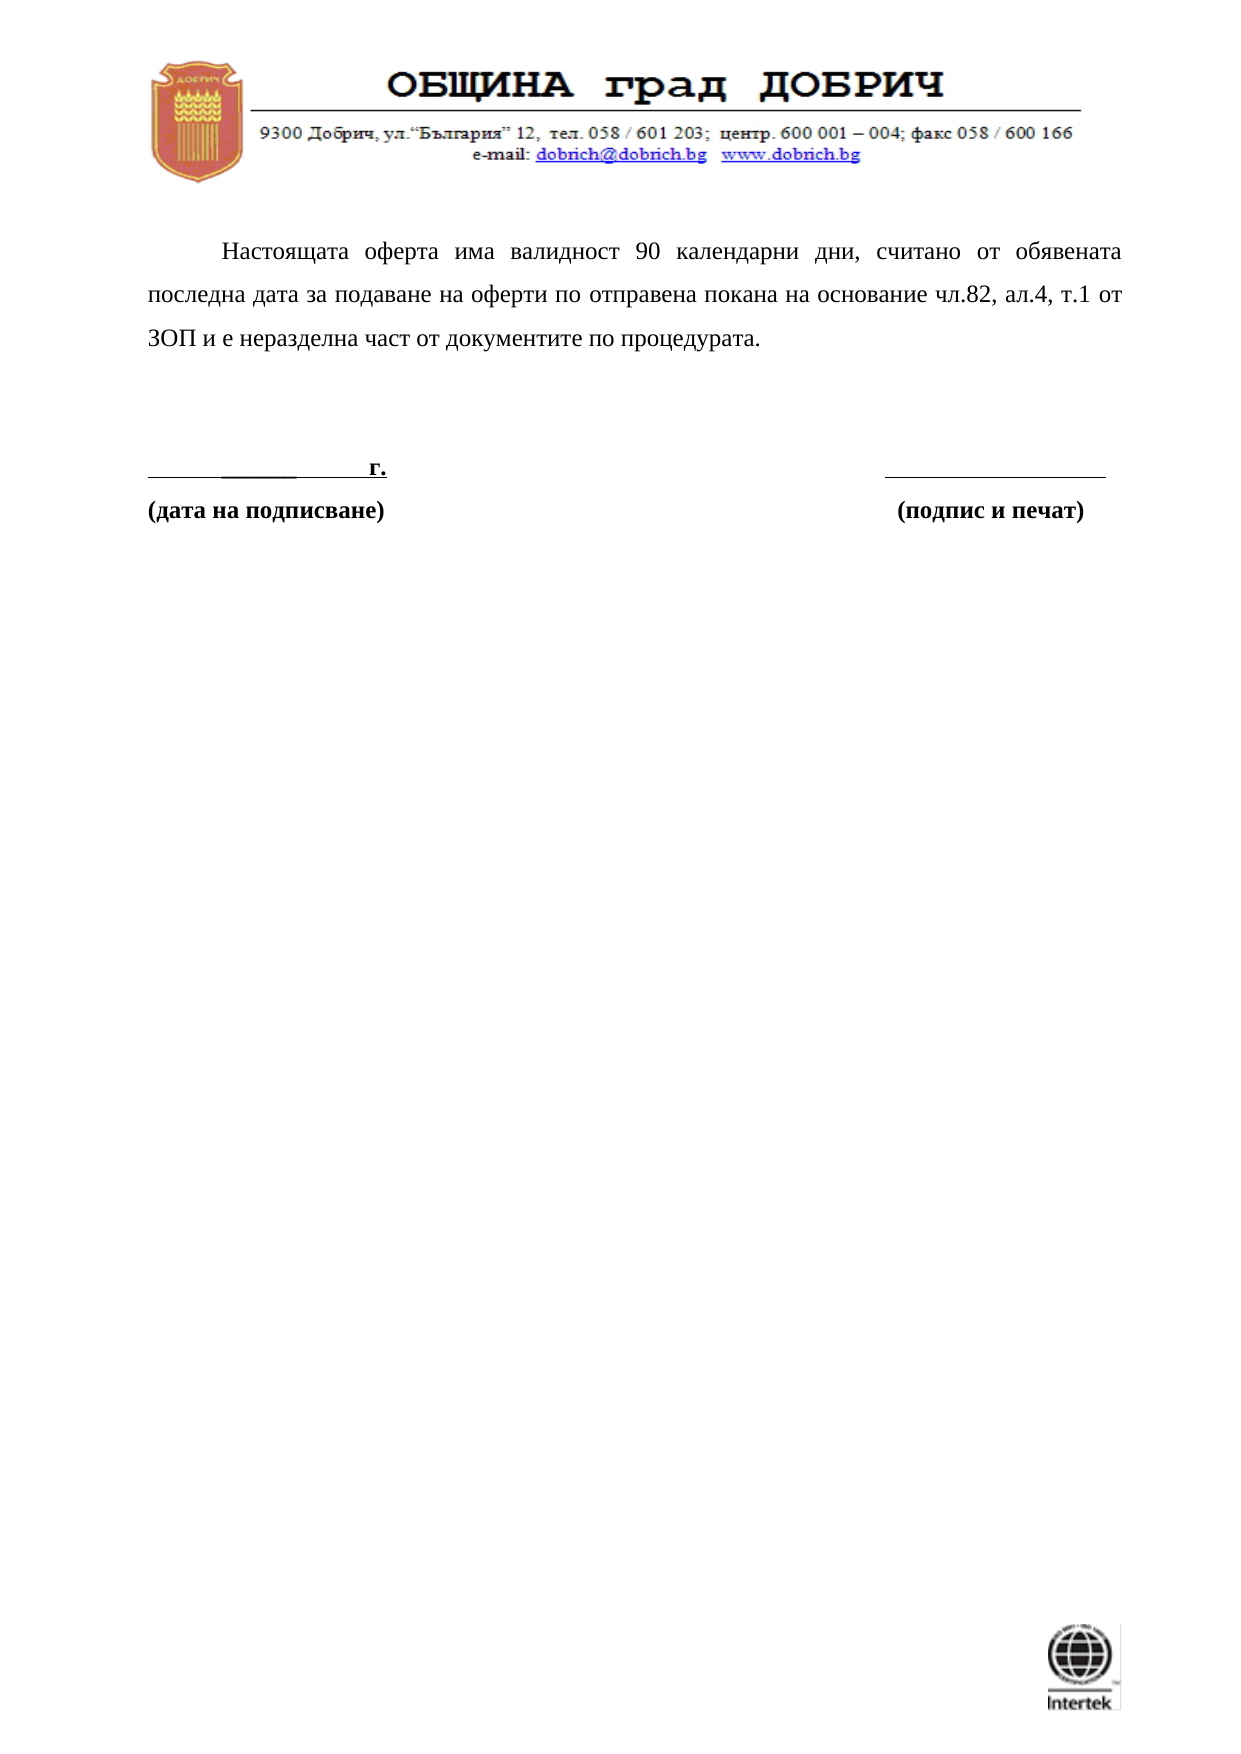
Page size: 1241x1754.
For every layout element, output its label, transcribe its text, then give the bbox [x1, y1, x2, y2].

text ______ г. [148, 452, 1122, 481]
text Настоящата оферта има валидност 90 календарни дни, считано от обявената последна дата за подаване на оферти по отправена покана на основание чл.82, ал.4, т.1 от ЗОП и е неразделна част от документите по процедурата. [148, 236, 1122, 351]
picture [147, 59, 1086, 186]
picture [1048, 1624, 1123, 1712]
text (дата на подписване) (подпис и печат) [148, 495, 1122, 524]
